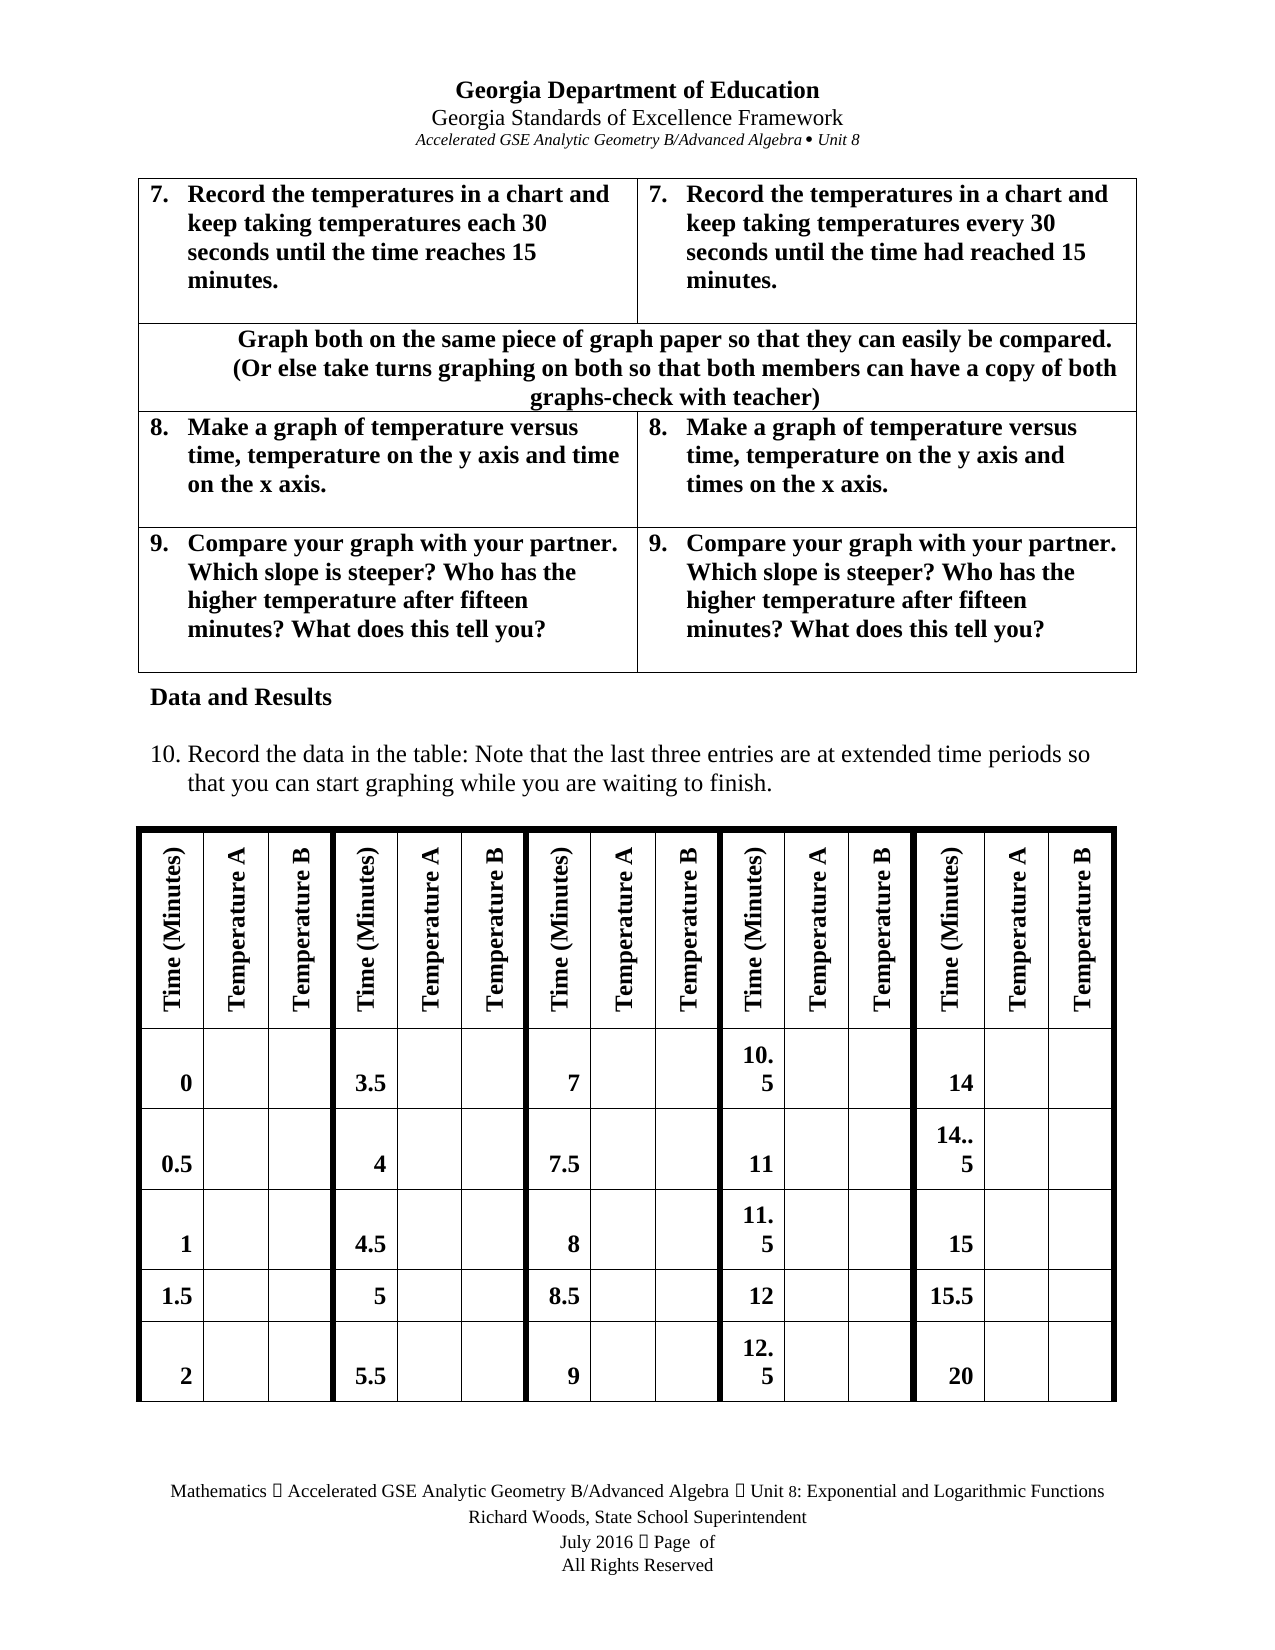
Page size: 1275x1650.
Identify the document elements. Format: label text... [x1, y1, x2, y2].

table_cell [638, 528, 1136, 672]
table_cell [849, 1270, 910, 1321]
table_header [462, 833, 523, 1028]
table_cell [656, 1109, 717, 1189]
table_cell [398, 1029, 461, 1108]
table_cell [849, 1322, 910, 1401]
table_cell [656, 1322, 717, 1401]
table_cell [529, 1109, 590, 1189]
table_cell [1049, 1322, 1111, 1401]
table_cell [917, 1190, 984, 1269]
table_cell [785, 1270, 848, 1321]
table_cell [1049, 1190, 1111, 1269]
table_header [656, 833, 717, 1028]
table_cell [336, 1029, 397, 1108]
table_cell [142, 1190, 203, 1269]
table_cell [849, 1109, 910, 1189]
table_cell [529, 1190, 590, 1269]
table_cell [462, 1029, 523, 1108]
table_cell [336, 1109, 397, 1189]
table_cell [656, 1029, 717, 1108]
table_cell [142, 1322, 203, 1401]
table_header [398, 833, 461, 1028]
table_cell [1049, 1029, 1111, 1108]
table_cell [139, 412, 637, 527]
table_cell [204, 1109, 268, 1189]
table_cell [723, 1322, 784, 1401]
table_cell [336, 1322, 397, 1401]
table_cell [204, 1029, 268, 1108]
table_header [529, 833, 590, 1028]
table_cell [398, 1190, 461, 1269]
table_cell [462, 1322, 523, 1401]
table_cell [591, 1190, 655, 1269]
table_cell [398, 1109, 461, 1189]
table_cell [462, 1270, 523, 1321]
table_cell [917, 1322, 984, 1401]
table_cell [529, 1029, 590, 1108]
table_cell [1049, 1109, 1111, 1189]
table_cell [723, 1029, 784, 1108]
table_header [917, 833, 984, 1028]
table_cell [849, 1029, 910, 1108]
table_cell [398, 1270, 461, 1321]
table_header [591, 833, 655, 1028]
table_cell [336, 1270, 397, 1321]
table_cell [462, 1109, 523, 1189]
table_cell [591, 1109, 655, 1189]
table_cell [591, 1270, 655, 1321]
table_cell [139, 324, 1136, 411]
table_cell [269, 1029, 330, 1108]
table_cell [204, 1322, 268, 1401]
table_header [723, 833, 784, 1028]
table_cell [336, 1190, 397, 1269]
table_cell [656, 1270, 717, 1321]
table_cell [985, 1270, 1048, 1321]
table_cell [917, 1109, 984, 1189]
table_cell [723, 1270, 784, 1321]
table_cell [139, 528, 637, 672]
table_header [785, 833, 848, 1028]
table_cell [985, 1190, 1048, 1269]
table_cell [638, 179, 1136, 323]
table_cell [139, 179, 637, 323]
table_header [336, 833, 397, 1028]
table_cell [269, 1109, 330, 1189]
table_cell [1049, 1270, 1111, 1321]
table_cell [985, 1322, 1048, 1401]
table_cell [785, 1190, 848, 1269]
text Data and Results [150, 682, 1125, 710]
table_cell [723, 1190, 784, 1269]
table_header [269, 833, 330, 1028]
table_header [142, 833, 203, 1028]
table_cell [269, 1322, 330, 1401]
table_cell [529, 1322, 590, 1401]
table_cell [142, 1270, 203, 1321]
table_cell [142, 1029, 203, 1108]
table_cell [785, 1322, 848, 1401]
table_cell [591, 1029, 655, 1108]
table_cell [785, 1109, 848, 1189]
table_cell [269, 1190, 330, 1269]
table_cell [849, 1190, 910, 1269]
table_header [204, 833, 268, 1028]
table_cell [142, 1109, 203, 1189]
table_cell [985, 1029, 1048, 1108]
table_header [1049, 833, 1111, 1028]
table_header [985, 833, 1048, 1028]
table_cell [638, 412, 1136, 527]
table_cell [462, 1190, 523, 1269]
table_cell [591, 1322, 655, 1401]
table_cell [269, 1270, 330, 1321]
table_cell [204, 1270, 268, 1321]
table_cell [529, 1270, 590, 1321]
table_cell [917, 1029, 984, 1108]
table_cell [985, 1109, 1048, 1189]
list Record the data in the table: Note that the last three entries are at extended time periods so that you can start graphing while you are waiting to finish. [150, 739, 1125, 797]
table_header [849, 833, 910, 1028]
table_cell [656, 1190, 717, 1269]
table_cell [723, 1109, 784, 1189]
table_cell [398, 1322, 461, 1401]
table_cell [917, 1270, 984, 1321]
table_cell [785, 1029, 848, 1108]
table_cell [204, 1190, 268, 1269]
